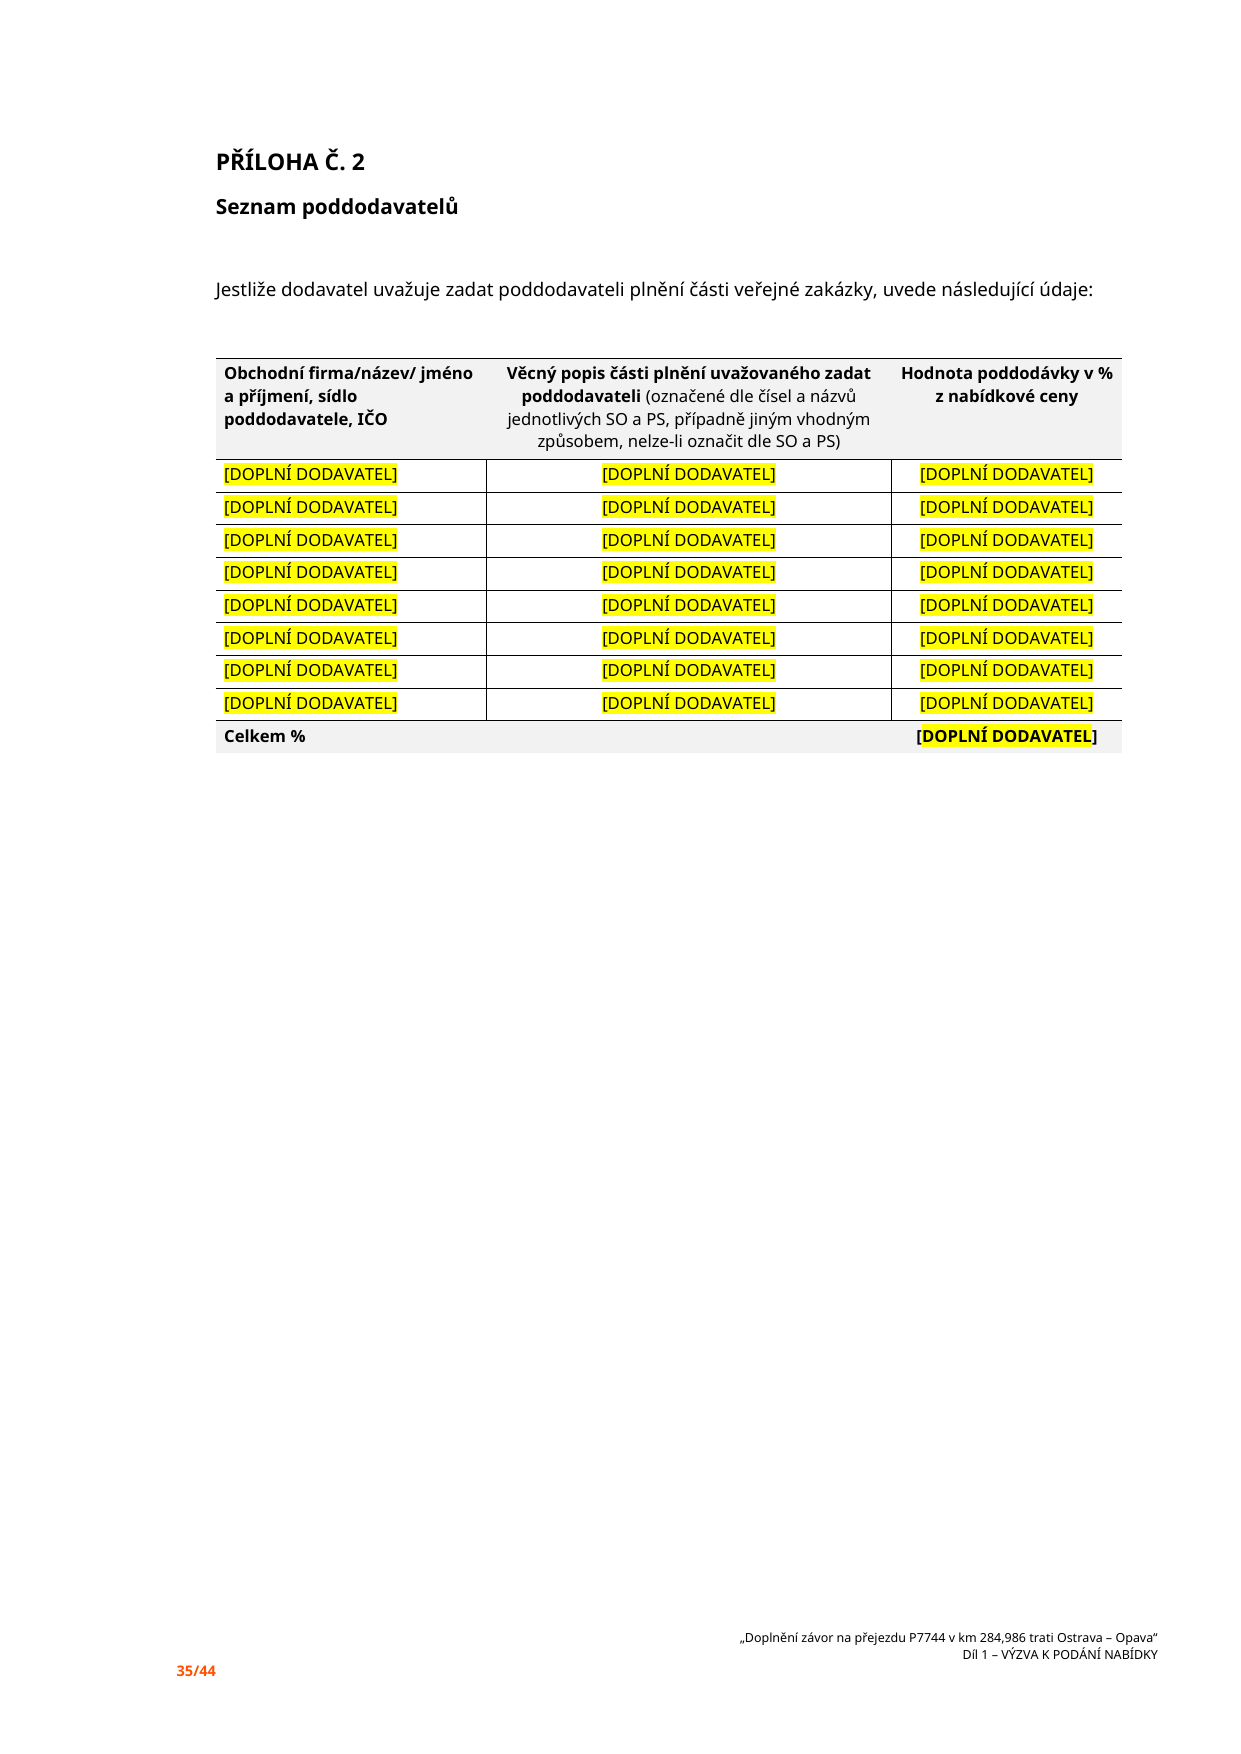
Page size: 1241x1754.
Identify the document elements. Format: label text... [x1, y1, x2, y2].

table_cell [DOPLNÍ DODAVATEL] [487, 689, 891, 720]
table_cell [DOPLNÍ DODAVATEL] [892, 656, 1122, 688]
table_cell [DOPLNÍ DODAVATEL] [891, 721, 1122, 753]
table_cell [486, 721, 891, 753]
table_header Věcný popis části plnění uvažovaného zadat poddodavateli (označené dle čísel a názvů jednotlivých SO a PS, případně jiným vhodným způsobem, nelze-li označit dle SO a PS) [486, 359, 891, 459]
table_header Obchodní firma/název/ jméno a příjmení, sídlo poddodavatele, IČO [216, 359, 486, 459]
table_cell [DOPLNÍ DODAVATEL] [487, 558, 891, 589]
text Jestliže dodavatel uvažuje zadat poddodavateli plnění části veřejné zakázky, uvede následující údaje: [216, 277, 1122, 302]
table_cell [DOPLNÍ DODAVATEL] [216, 623, 486, 655]
table_cell [DOPLNÍ DODAVATEL] [216, 460, 486, 491]
table_cell [DOPLNÍ DODAVATEL] [487, 623, 891, 655]
table_cell [DOPLNÍ DODAVATEL] [487, 493, 891, 524]
table_cell [DOPLNÍ DODAVATEL] [892, 558, 1122, 589]
text Seznam poddodavatelů [216, 192, 1122, 221]
table_cell [DOPLNÍ DODAVATEL] [892, 460, 1122, 491]
table_cell [DOPLNÍ DODAVATEL] [892, 689, 1122, 720]
table_cell [DOPLNÍ DODAVATEL] [892, 591, 1122, 622]
text Příloha č. 2 [216, 146, 1122, 177]
table_cell [DOPLNÍ DODAVATEL] [216, 493, 486, 524]
table_cell [DOPLNÍ DODAVATEL] [216, 591, 486, 622]
table_cell [DOPLNÍ DODAVATEL] [892, 623, 1122, 655]
table_cell [DOPLNÍ DODAVATEL] [487, 525, 891, 557]
table_cell [DOPLNÍ DODAVATEL] [892, 525, 1122, 557]
table_cell [DOPLNÍ DODAVATEL] [216, 558, 486, 589]
table_cell [DOPLNÍ DODAVATEL] [487, 591, 891, 622]
table_cell [DOPLNÍ DODAVATEL] [216, 525, 486, 557]
table_cell [DOPLNÍ DODAVATEL] [216, 689, 486, 720]
table_cell Celkem % [216, 721, 486, 753]
table_cell [DOPLNÍ DODAVATEL] [892, 493, 1122, 524]
table_cell [DOPLNÍ DODAVATEL] [487, 656, 891, 688]
table_header Hodnota poddodávky v % z nabídkové ceny [891, 359, 1122, 459]
table_cell [DOPLNÍ DODAVATEL] [487, 460, 891, 491]
table_cell [DOPLNÍ DODAVATEL] [216, 656, 486, 688]
